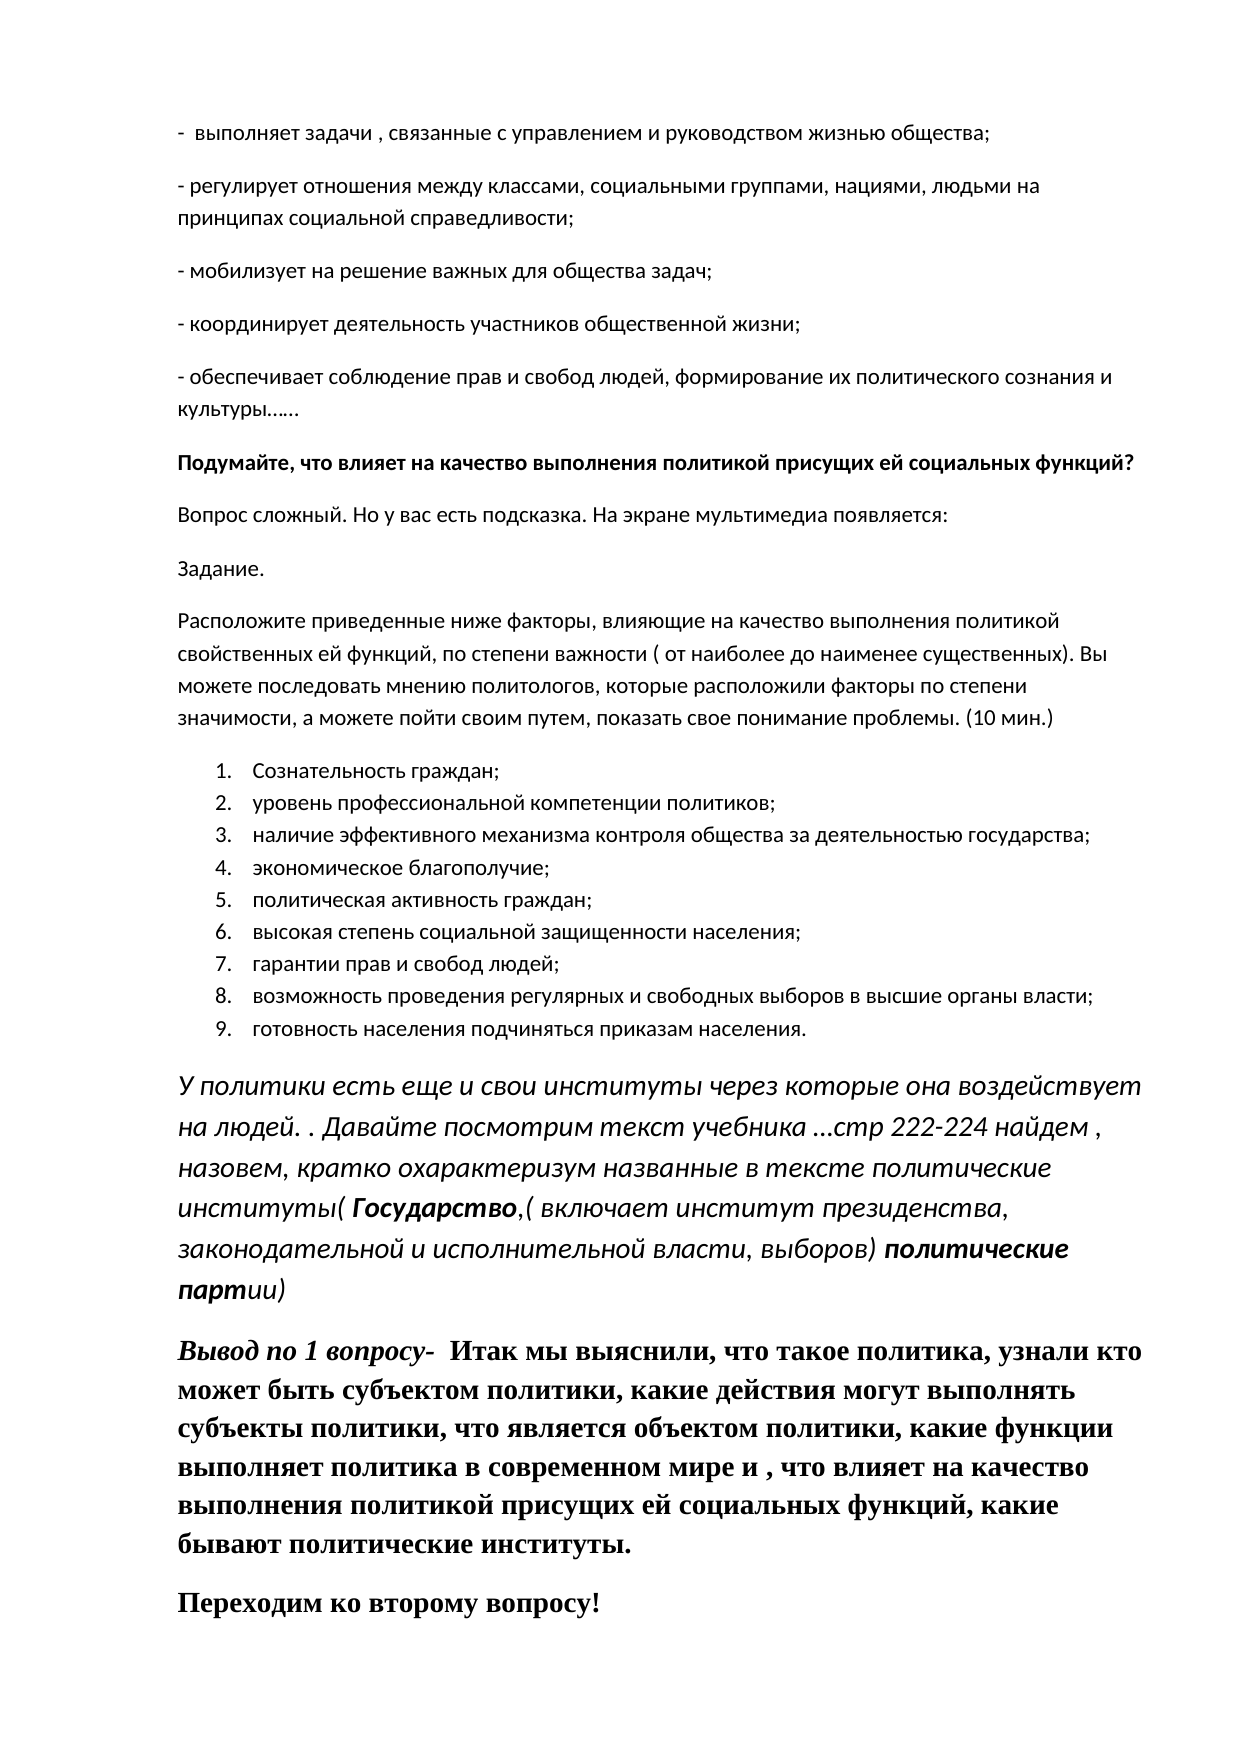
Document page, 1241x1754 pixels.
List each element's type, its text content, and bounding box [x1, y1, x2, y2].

list возможность проведения регулярных и свободных выборов в высшие органы власти; [215, 982, 1152, 1009]
list Сознательность граждан; [215, 756, 1152, 784]
list уровень профессиональной компетенции политиков; [215, 788, 1152, 816]
list высокая степень социальной защищенности населения; [215, 917, 1152, 945]
list политическая активность граждан; [215, 885, 1152, 913]
text Расположите приведенные ниже факторы, влияющие на качество выполнения политикой свойственных ей функций, по степени важности ( от наиболее до наименее существенных). Вы можете последовать мнению политологов, которые расположили факторы по степени значимости, а можете пойти своим путем, показать свое понимание проблемы. (10 мин.) [177, 607, 1152, 731]
text - мобилизует на решение важных для общества задач; [177, 256, 1152, 284]
text У политики есть еще и свои институты через которые она воздействует на людей. . Давайте посмотрим текст учебника …стр 222-224 найдем , назовем, кратко охарактеризум названные в тексте политические институты( Государство,( включает институт президенства, законодательной и исполнительной власти, выборов) политические партии) [177, 1067, 1152, 1307]
text - выполняет задачи , связанные с управлением и руководством жизнью общества; [177, 118, 1152, 146]
text Задание. [177, 554, 1152, 582]
text - обеспечивает соблюдение прав и свобод людей, формирование их политического сознания и культуры…… [177, 362, 1152, 423]
text - регулирует отношения между классами, социальными группами, нациями, людьми на принципах социальной справедливости; [177, 171, 1152, 231]
text Вывод по 1 вопросу- Итак мы выяснили, что такое политика, узнали кто может быть субъектом политики, какие действия могут выполнять субъекты политики, что является объектом политики, какие функции выполняет политика в современном мире и , что влияет на качество выполнения политикой присущих ей социальных функций, какие бывают политические институты. [177, 1333, 1152, 1559]
list гарантии прав и свобод людей; [215, 949, 1152, 977]
text Вопрос сложный. Но у вас есть подсказка. На экране мультимедиа появляется: [177, 501, 1152, 529]
text Переходим ко второму вопросу! [177, 1585, 1152, 1619]
list экономическое благополучие; [215, 853, 1152, 881]
list готовность населения подчиняться приказам населения. [215, 1014, 1152, 1042]
list наличие эффективного механизма контроля общества за деятельностью государства; [215, 821, 1152, 849]
text - координирует деятельность участников общественной жизни; [177, 309, 1152, 337]
text Подумайте, что влияет на качество выполнения политикой присущих ей социальных функций? [177, 448, 1152, 476]
